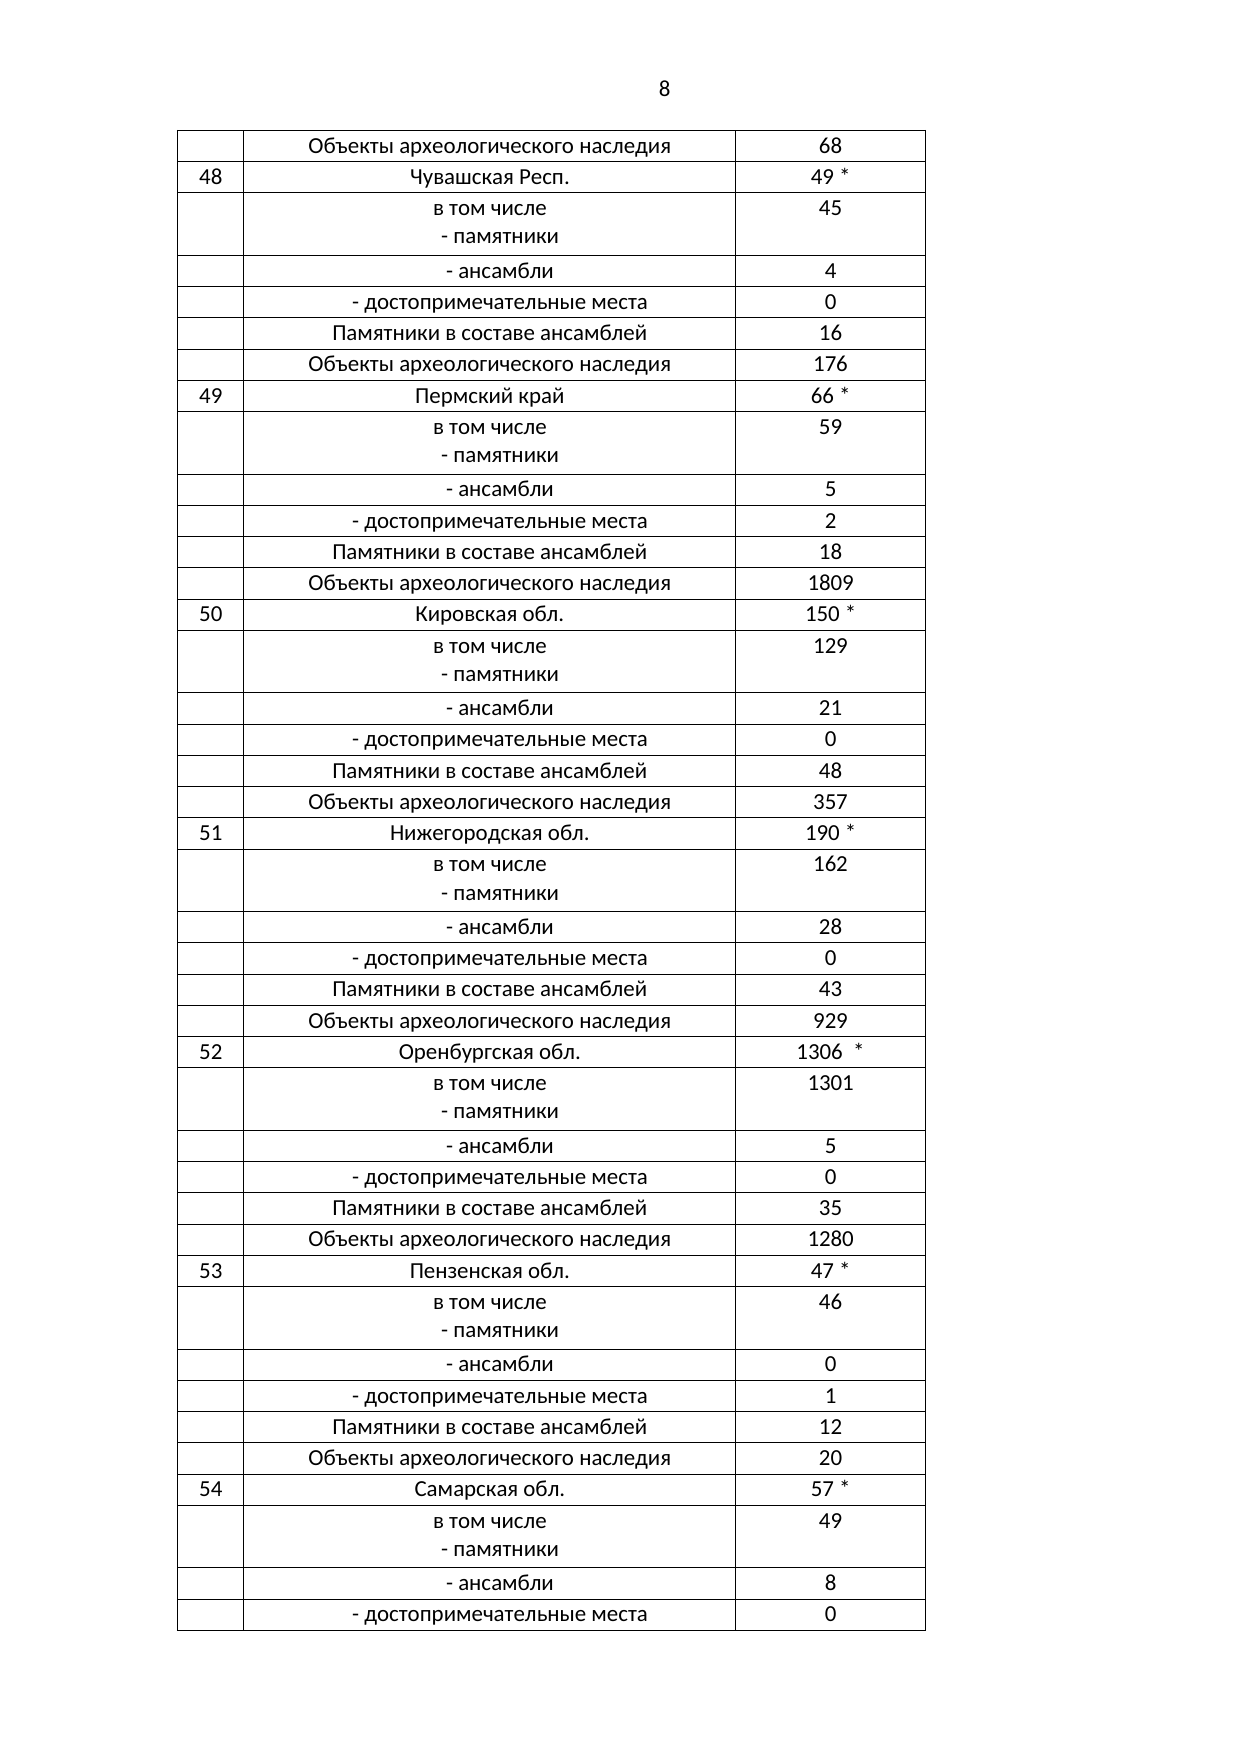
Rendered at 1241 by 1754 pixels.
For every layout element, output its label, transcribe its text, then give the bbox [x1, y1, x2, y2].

table_cell 0 [736, 725, 925, 755]
table_cell 68 [736, 131, 925, 161]
table_cell 43 [736, 975, 925, 1005]
table_cell 12 [736, 1412, 925, 1442]
table_cell Объекты археологического наследия [244, 350, 735, 380]
table_cell [178, 1162, 243, 1192]
table_cell 0 [736, 1350, 925, 1380]
table_cell - достопримечательные места [244, 1162, 735, 1192]
table_cell Оренбургская обл. [244, 1037, 735, 1067]
table_cell Кировская обл. [244, 600, 735, 630]
table_cell [178, 631, 243, 692]
table_cell 190 * [736, 818, 925, 848]
table_cell в том числе - памятники [244, 1506, 735, 1567]
table_cell - достопримечательные места [244, 943, 735, 973]
table_cell [178, 1193, 243, 1223]
table_cell - ансамбли [244, 475, 735, 505]
table_cell Объекты археологического наследия [244, 1006, 735, 1036]
table_cell [178, 256, 243, 286]
table_cell Чувашская Респ. [244, 162, 735, 192]
table_cell [178, 756, 243, 786]
table_cell [178, 193, 243, 255]
table_cell [178, 1568, 243, 1598]
table_cell [178, 943, 243, 973]
table_cell 51 [178, 818, 243, 848]
table_cell - достопримечательные места [244, 725, 735, 755]
table_cell Нижегородская обл. [244, 818, 735, 848]
table_cell 46 [736, 1287, 925, 1348]
table_cell 48 [736, 756, 925, 786]
table_cell в том числе - памятники [244, 412, 735, 473]
table_cell [178, 1068, 243, 1130]
table_cell [178, 1006, 243, 1036]
table_cell 150 * [736, 600, 925, 630]
table_cell 4 [736, 256, 925, 286]
table_cell 5 [736, 475, 925, 505]
table_cell Памятники в составе ансамблей [244, 1412, 735, 1442]
table_cell [178, 1443, 243, 1473]
table_cell [178, 1506, 243, 1567]
table_cell [178, 1287, 243, 1348]
table_cell 16 [736, 318, 925, 348]
table_cell в том числе - памятники [244, 631, 735, 692]
table_cell Памятники в составе ансамблей [244, 537, 735, 567]
table_cell 1809 [736, 568, 925, 598]
table_cell 57 * [736, 1475, 925, 1505]
table_cell 0 [736, 943, 925, 973]
table_cell 8 [736, 1568, 925, 1598]
table_cell [178, 506, 243, 536]
table_cell 28 [736, 912, 925, 942]
table_cell - ансамбли [244, 693, 735, 723]
table_cell [178, 412, 243, 473]
table_cell [178, 787, 243, 817]
table_cell - ансамбли [244, 912, 735, 942]
table_cell [178, 537, 243, 567]
table_cell - ансамбли [244, 256, 735, 286]
table_cell 52 [178, 1037, 243, 1067]
table_cell [178, 318, 243, 348]
table_cell Объекты археологического наследия [244, 1443, 735, 1473]
table_cell 21 [736, 693, 925, 723]
table_cell Самарская обл. [244, 1475, 735, 1505]
table_cell Пермский край [244, 381, 735, 411]
table_cell - ансамбли [244, 1131, 735, 1161]
table_cell Объекты археологического наследия [244, 568, 735, 598]
table_cell [178, 287, 243, 317]
table_cell [178, 475, 243, 505]
table_cell Памятники в составе ансамблей [244, 975, 735, 1005]
table_cell - достопримечательные места [244, 1381, 735, 1411]
table_cell 1306 * [736, 1037, 925, 1067]
table_cell [178, 912, 243, 942]
table_cell 49 [736, 1506, 925, 1567]
table_cell 0 [736, 287, 925, 317]
table_cell [178, 1350, 243, 1380]
table_cell Памятники в составе ансамблей [244, 756, 735, 786]
table_cell 35 [736, 1193, 925, 1223]
table_cell - ансамбли [244, 1568, 735, 1598]
table_cell Объекты археологического наследия [244, 1225, 735, 1255]
table_cell 18 [736, 537, 925, 567]
table_cell в том числе - памятники [244, 1287, 735, 1348]
table_cell 50 [178, 600, 243, 630]
table_cell 929 [736, 1006, 925, 1036]
table_cell Пензенская обл. [244, 1256, 735, 1286]
table_cell 20 [736, 1443, 925, 1473]
table_cell [178, 850, 243, 911]
table_cell Памятники в составе ансамблей [244, 1193, 735, 1223]
table_cell [178, 693, 243, 723]
table_cell 54 [178, 1475, 243, 1505]
table_cell 176 [736, 350, 925, 380]
table_cell 1 [736, 1381, 925, 1411]
table_cell 2 [736, 506, 925, 536]
table_cell Объекты археологического наследия [244, 131, 735, 161]
table_cell в том числе - памятники [244, 193, 735, 255]
table_cell 129 [736, 631, 925, 692]
table_cell 45 [736, 193, 925, 255]
table_cell [178, 1131, 243, 1161]
table_cell 53 [178, 1256, 243, 1286]
table_cell 48 [178, 162, 243, 192]
table_cell 66 * [736, 381, 925, 411]
table_cell 47 * [736, 1256, 925, 1286]
table_cell [178, 1600, 243, 1630]
table_cell - достопримечательные места [244, 1600, 735, 1630]
table_cell Объекты археологического наследия [244, 787, 735, 817]
table_cell Памятники в составе ансамблей [244, 318, 735, 348]
table_cell 49 * [736, 162, 925, 192]
table_cell [178, 568, 243, 598]
table_cell в том числе - памятники [244, 850, 735, 911]
table_cell - достопримечательные места [244, 287, 735, 317]
table_cell [178, 975, 243, 1005]
table_cell в том числе - памятники [244, 1068, 735, 1130]
table_cell 1301 [736, 1068, 925, 1130]
table_cell - ансамбли [244, 1350, 735, 1380]
table_cell [178, 725, 243, 755]
table_cell 49 [178, 381, 243, 411]
table_cell 59 [736, 412, 925, 473]
table_cell 1280 [736, 1225, 925, 1255]
table_cell - достопримечательные места [244, 506, 735, 536]
table_cell 0 [736, 1600, 925, 1630]
table_cell 357 [736, 787, 925, 817]
table_cell [178, 1381, 243, 1411]
table_cell 162 [736, 850, 925, 911]
table_cell 0 [736, 1162, 925, 1192]
table_cell [178, 350, 243, 380]
table_cell [178, 1412, 243, 1442]
table_cell [178, 1225, 243, 1255]
table_cell [178, 131, 243, 161]
table_cell 5 [736, 1131, 925, 1161]
